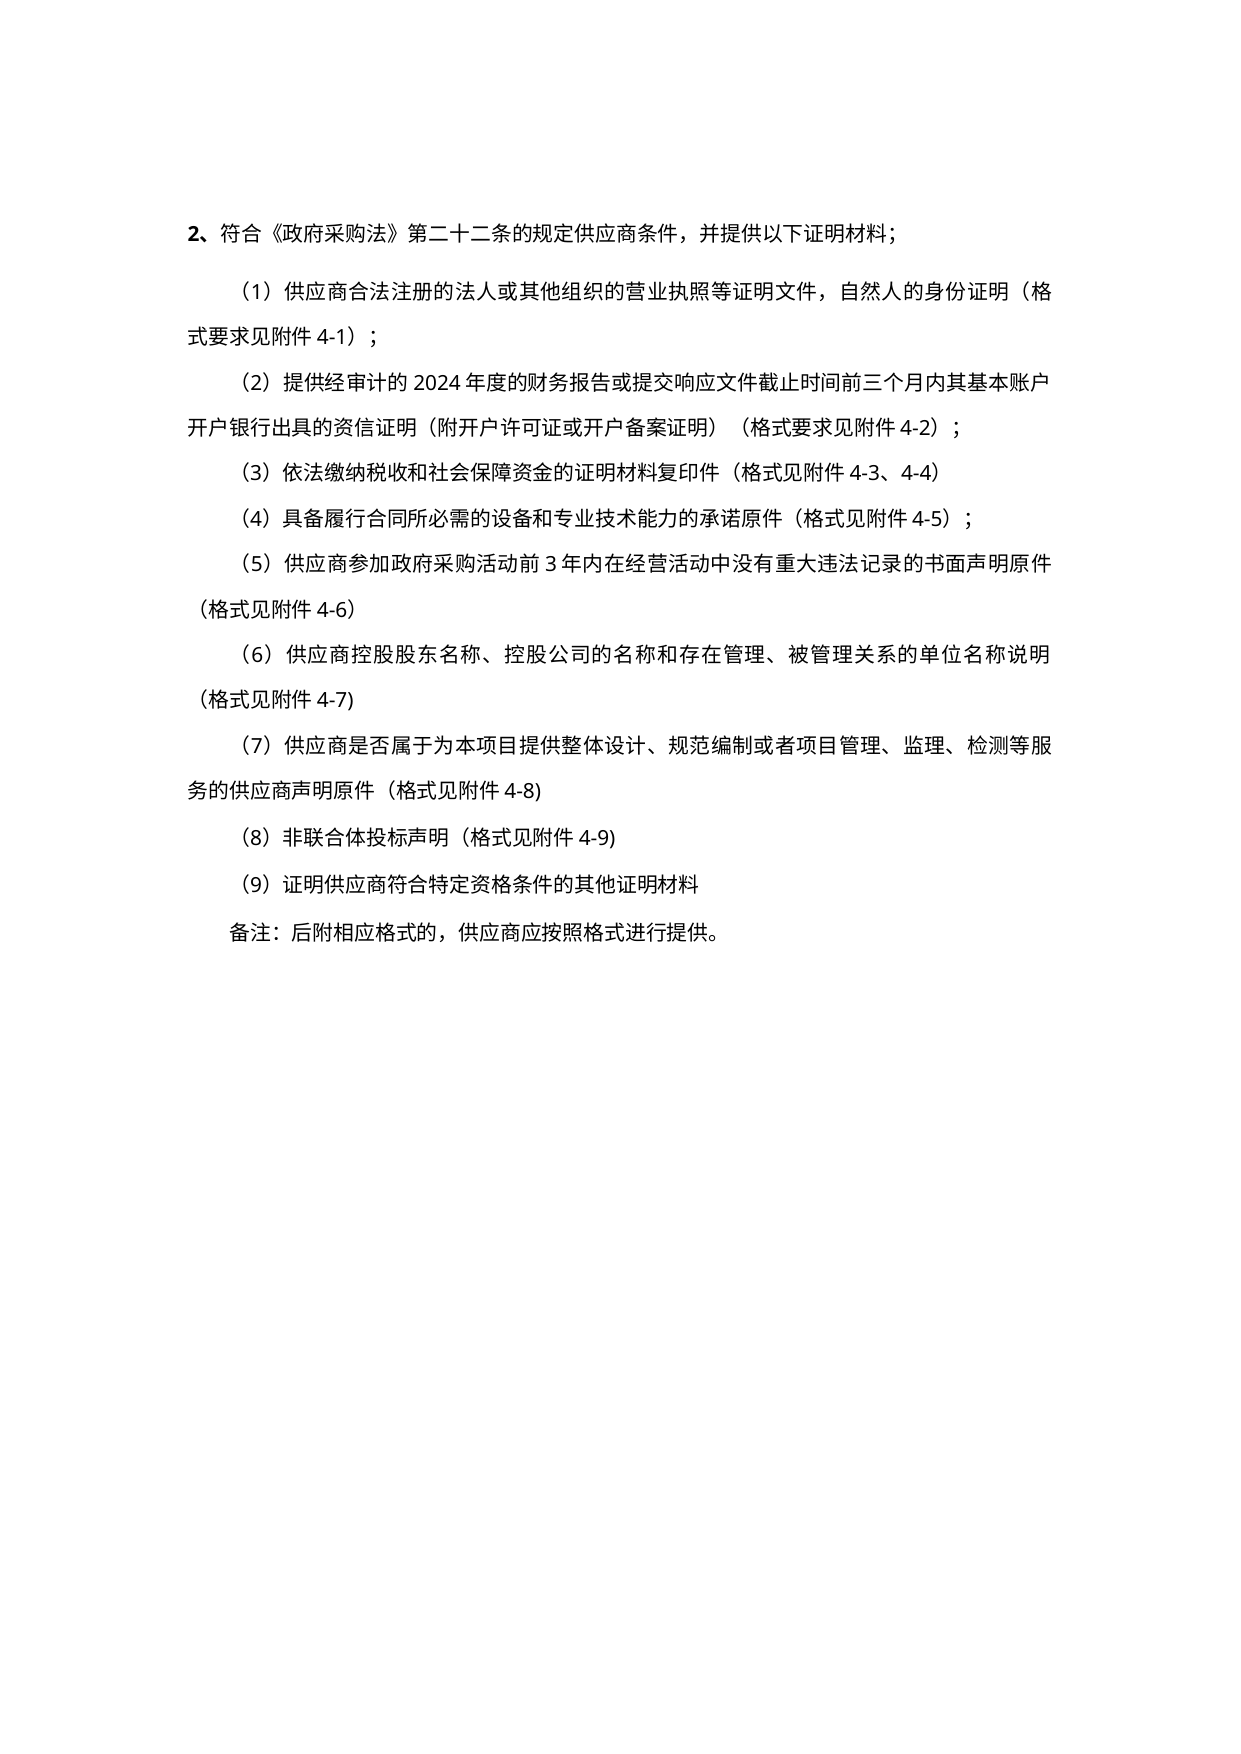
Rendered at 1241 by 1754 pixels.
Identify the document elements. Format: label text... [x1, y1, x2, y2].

text （6）供应商控股股东名称、控股公司的名称和存在管理、被管理关系的单位名称说明（格式见附件4-7) [187, 638, 1053, 714]
text 2、符合《政府采购法》第二十二条的规定供应商条件，并提供以下证明材料； [187, 217, 1053, 247]
text （7）供应商是否属于为本项目提供整体设计、规范编制或者项目管理、监理、检测等服务的供应商声明原件（格式见附件4-8) [187, 729, 1053, 805]
text （3）依法缴纳税收和社会保障资金的证明材料复印件（格式见附件4-3、4-4） [187, 457, 1053, 487]
text （9）证明供应商符合特定资格条件的其他证明材料 [187, 868, 1053, 900]
text （2）提供经审计的2024年度的财务报告或提交响应文件截止时间前三个月内其基本账户开户银行出具的资信证明（附开户许可证或开户备案证明）（格式要求见附件4-2）； [187, 366, 1053, 442]
text （1）供应商合法注册的法人或其他组织的营业执照等证明文件，自然人的身份证明（格式要求见附件4-1）； [187, 275, 1053, 351]
text （5）供应商参加政府采购活动前3年内在经营活动中没有重大违法记录的书面声明原件（格式见附件4-6） [187, 547, 1053, 623]
text （4）具备履行合同所必需的设备和专业技术能力的承诺原件（格式见附件4-5）； [187, 502, 1053, 532]
text （8）非联合体投标声明（格式见附件4-9) [187, 820, 1053, 852]
text 备注：后附相应格式的，供应商应按照格式进行提供。附件1： [187, 915, 1053, 948]
